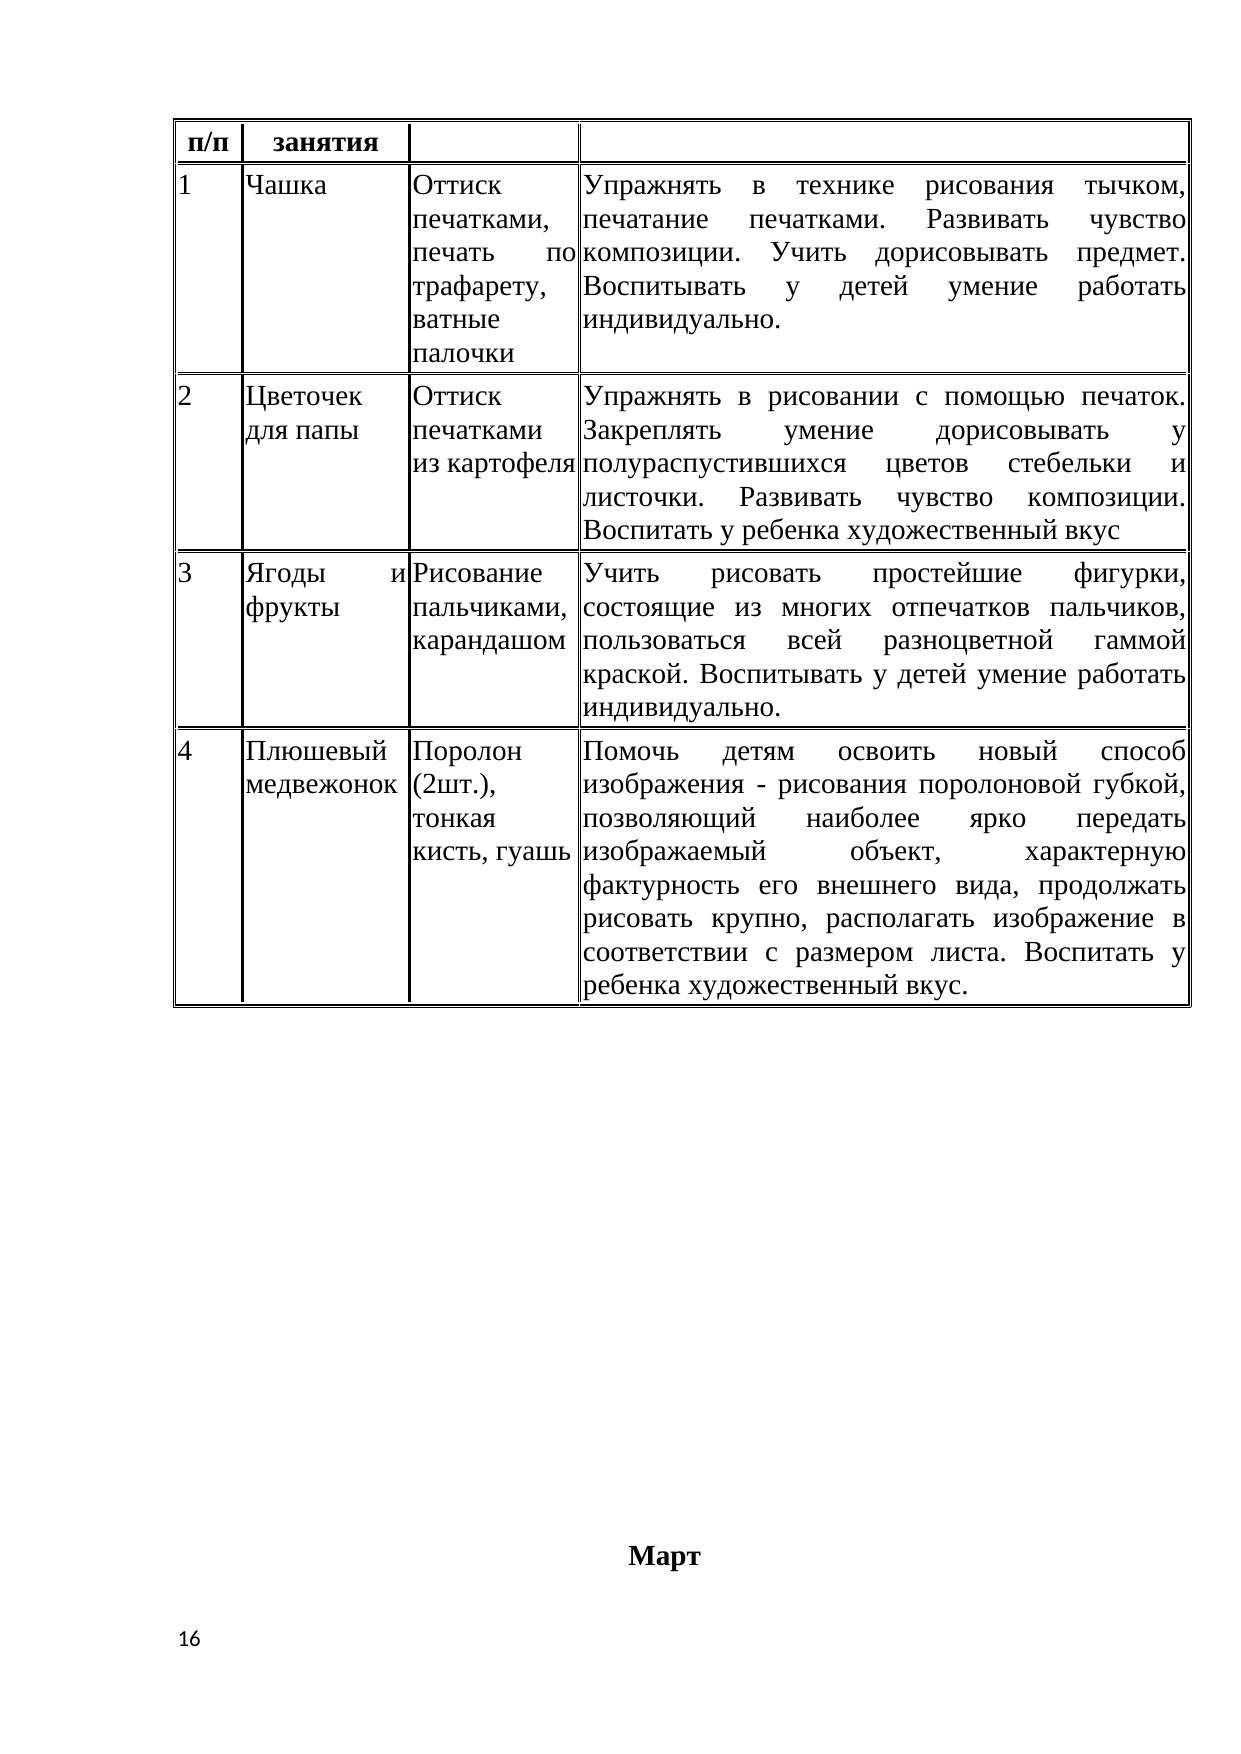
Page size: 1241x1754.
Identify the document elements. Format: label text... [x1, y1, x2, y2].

table_cell 1 [176, 161, 241, 372]
table_cell 3 [176, 549, 241, 726]
table_cell 2 [174, 372, 242, 549]
table_cell Упражнять в рисовании с помощью печаток. Закреплять умение дорисовывать у полураспустившихся цветов стебельки и листочки. Развивать чувство композиции. Воспитать у ребенка художественный вкус [580, 372, 1190, 549]
table_cell Рисование пальчиками, карандашом [411, 553, 578, 726]
table_cell Поролон (2шт.), тонкая кисть, гуашь [409, 730, 579, 1004]
table_cell Плюшевый медвежонок [242, 730, 409, 1004]
table_cell 4 [176, 726, 242, 1004]
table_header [580, 122, 1188, 161]
table_cell Чашка [244, 165, 408, 372]
table_cell Цветочек для папы [244, 375, 408, 549]
text Март [177, 1538, 1152, 1572]
table_cell Ягоды и фрукты [244, 553, 408, 726]
table_cell Учить рисовать простейшие фигурки, состоящие из многих отпечатков пальчиков, пользоваться всей разноцветной гаммой краской. Воспитывать у детей умение работать индивидуально. [581, 549, 1189, 726]
table_cell Помочь детям освоить новый способ изображения - рисования поролоновой губкой, позволяющий наиболее ярко передать изображаемый объект, характерную фактурность его внешнего вида, продолжать рисовать крупно, располагать изображение в соответствии с размером листа. Воспитать у ребенка художественный вкус. [580, 726, 1189, 1004]
table_cell Оттиск печатками, печать по трафарету, ватные палочки [411, 165, 578, 372]
table_cell Оттиск печатками из картофеля [411, 375, 578, 549]
table_header N п/п [176, 122, 242, 161]
table_header Техника [409, 122, 579, 161]
table_cell Упражнять в технике рисования тычком, печатание печатками. Развивать чувство композиции. Учить дорисовывать предмет. Воспитывать у детей умение работать индивидуально. [581, 161, 1189, 372]
table_header Тема занятия [242, 122, 409, 161]
